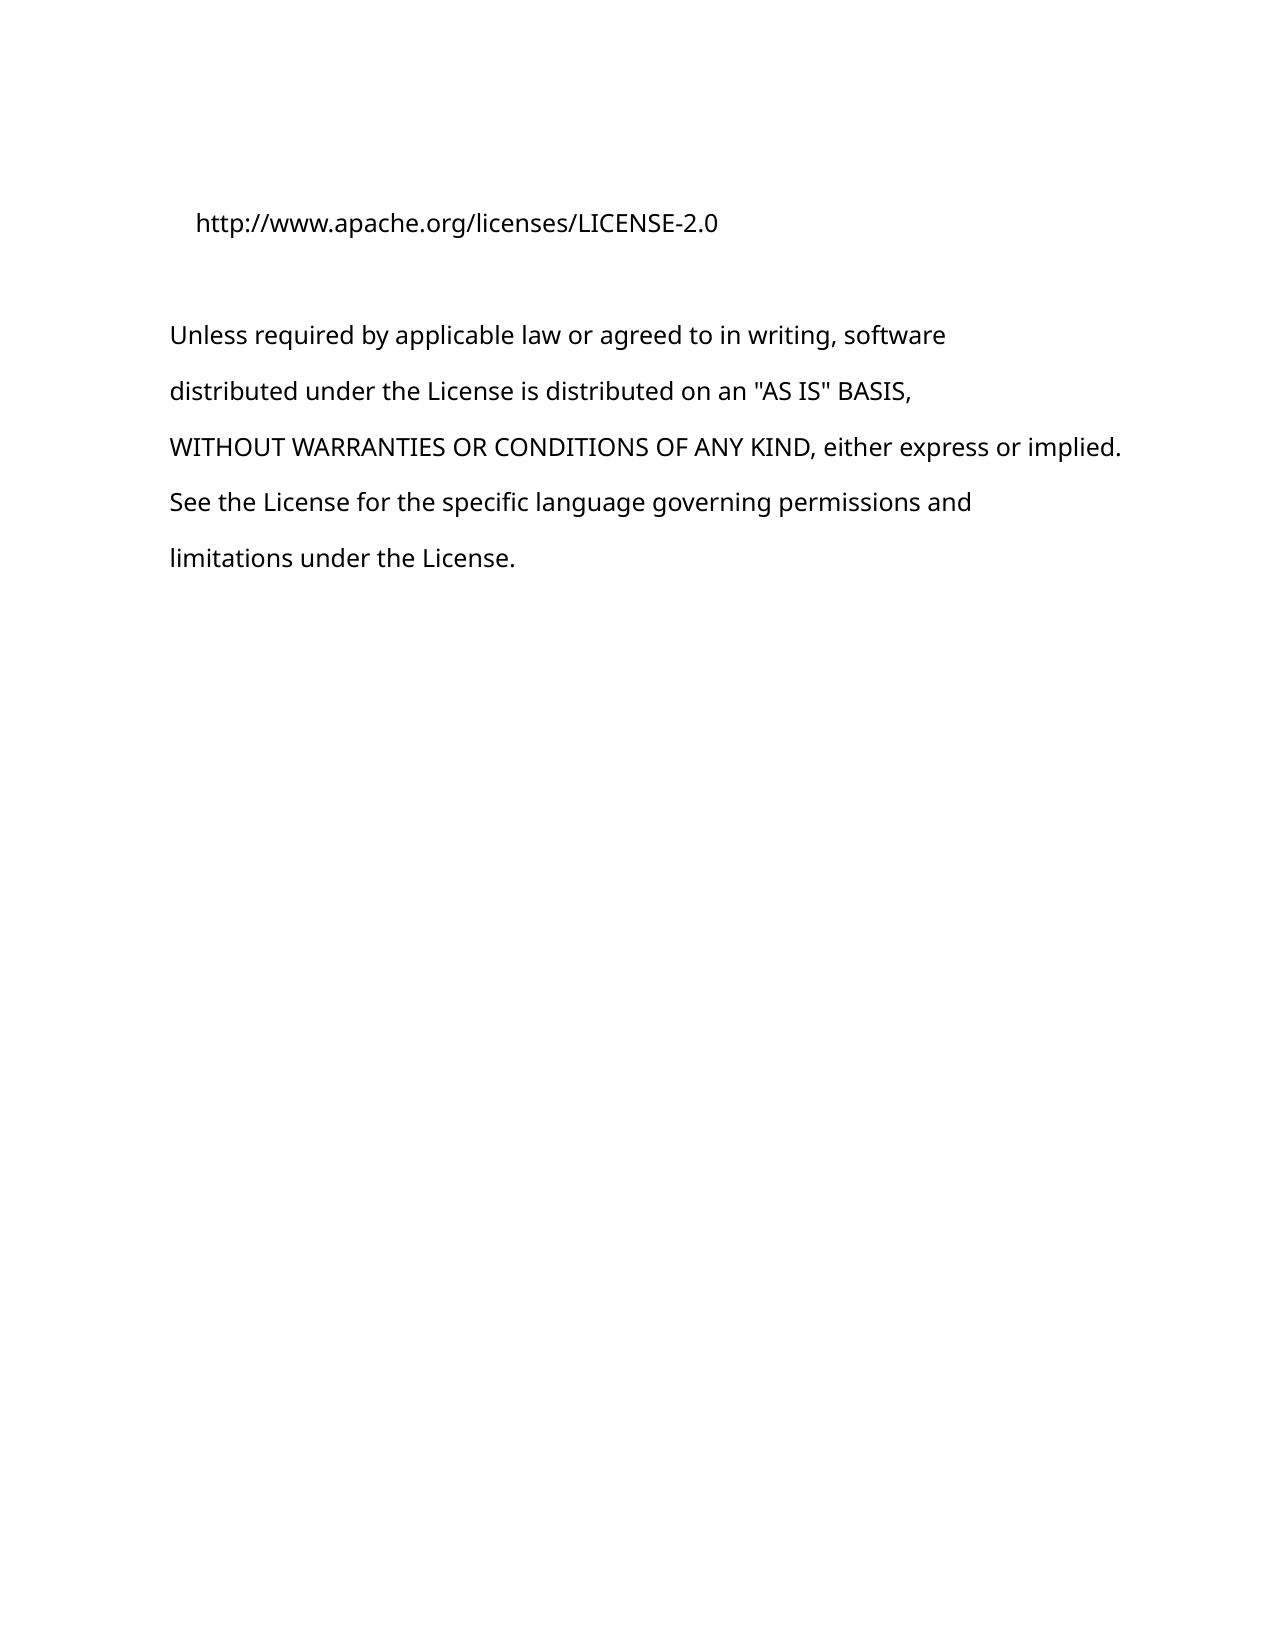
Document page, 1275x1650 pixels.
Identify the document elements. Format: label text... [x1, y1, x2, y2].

text Unless required by applicable law or agreed to in writing, software [150, 317, 1125, 352]
text http://www.apache.org/licenses/LICENSE-2.0 [150, 206, 1125, 240]
text limitations under the License. [150, 541, 1125, 575]
text distributed under the License is distributed on an "AS IS" BASIS, [150, 373, 1125, 407]
text See the License for the specific language governing permissions and [150, 485, 1125, 519]
text WITHOUT WARRANTIES OR CONDITIONS OF ANY KIND, either express or implied. [150, 429, 1125, 463]
